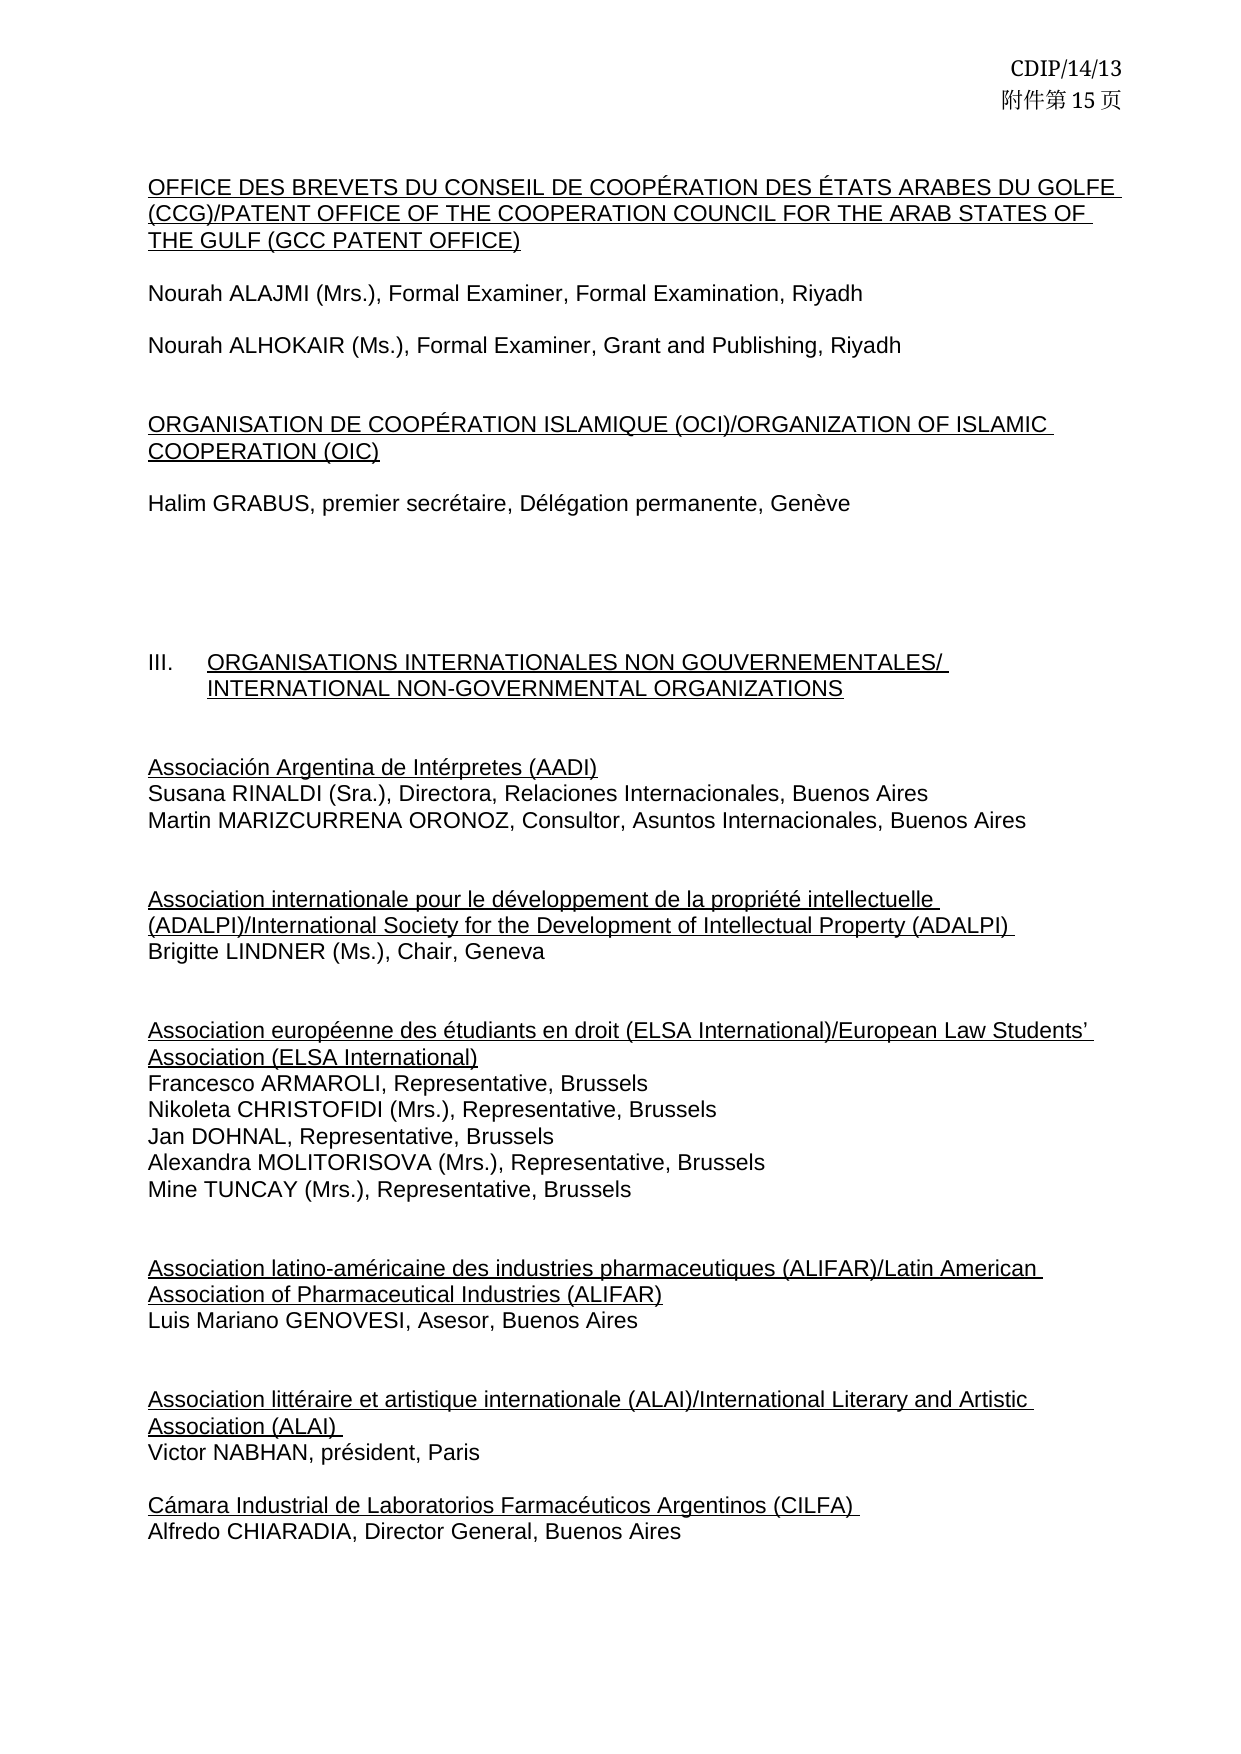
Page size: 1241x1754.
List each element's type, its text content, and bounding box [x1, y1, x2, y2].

text ORGANISATION DE COOPÉRATION ISLAMIQUE (OCI)/ORGANIZATION OF ISLAMIC COOPERATION (OIC) [148, 411, 1122, 464]
text Association littéraire et artistique internationale (ALAI)/International Literary and Artistic Association (ALAI) [148, 1386, 1122, 1439]
text Susana RINALDI (Sra.), Directora, Relaciones Internacionales, Buenos Aires [148, 780, 1122, 807]
text Jan DOHNAL, Representative, Brussels [148, 1123, 1122, 1149]
text Alfredo CHIARADIA, Director General, Buenos Aires [148, 1518, 1122, 1544]
text Association latino-américaine des industries pharmaceutiques (ALIFAR)/Latin American Association of Pharmaceutical Industries (ALIFAR) [148, 1254, 1122, 1307]
text OFFICE DES BREVETS DU CONSEIL DE COOPÉRATION DES ÉTATS ARABES DU GOLFE (CCG)/PATENT OFFICE OF THE COOPERATION COUNCIL FOR THE ARAB STATES OF THE GULF (GCC PATENT OFFICE) [148, 198, 1122, 253]
text Nourah ALHOKAIR (Ms.), Formal Examiner, Grant and Publishing, Riyadh [148, 332, 1122, 358]
text Martin MARIZCURRENA ORONOZ, Consultor, Asuntos Internacionales, Buenos Aires [148, 807, 1122, 833]
text Cámara Industrial de Laboratorios Farmacéuticos Argentinos (CILFA) [148, 1492, 1122, 1518]
text Association européenne des étudiants en droit (ELSA International)/European Law Students’ Association (ELSA International) [148, 1017, 1122, 1070]
text Association internationale pour le développement de la propriété intellectuelle (ADALPI)/International Society for the Development of Intellectual Property (ADALPI) [148, 886, 1122, 938]
text Nikoleta CHRISTOFIDI (Mrs.), Representative, Brussels [148, 1096, 1122, 1123]
text Francesco ARMAROLI, Representative, Brussels [148, 1070, 1122, 1096]
text Luis Mariano GENOVESI, Asesor, Buenos Aires [148, 1307, 1122, 1334]
text Brigitte LINDNER (Ms.), Chair, Geneva [148, 938, 1122, 965]
text Nourah ALAJMI (Mrs.), Formal Examiner, Formal Examination, Riyadh [148, 279, 1122, 306]
text OFFICE DES BREVETS DU CONSEIL DE COOPÉRATION DES ÉTATS ARABES DU GOLFE (CCG)/PATENT OFFICE OF THE COOPERATION COUNCIL FOR THE ARAB STATES OF THE GULF (GCC PATENT OFFICE) [148, 174, 1122, 197]
text Halim GRABUS, premier secrétaire, Délégation permanente, Genève [148, 490, 1122, 517]
text III. ORGANISATIONS INTERNATIONALES NON GOUVERNEMENTALES/ INTERNATIONAL NON-GOVERNMENTAL ORGANIZATIONS [148, 648, 1122, 701]
text Mine TUNCAY (Mrs.), Representative, Brussels [148, 1176, 1122, 1202]
text Victor NABHAN, président, Paris [148, 1439, 1122, 1465]
text Associación Argentina de Intérpretes (AADI) [148, 754, 1122, 780]
text Alexandra MOLITORISOVA (Mrs.), Representative, Brussels [148, 1149, 1122, 1176]
